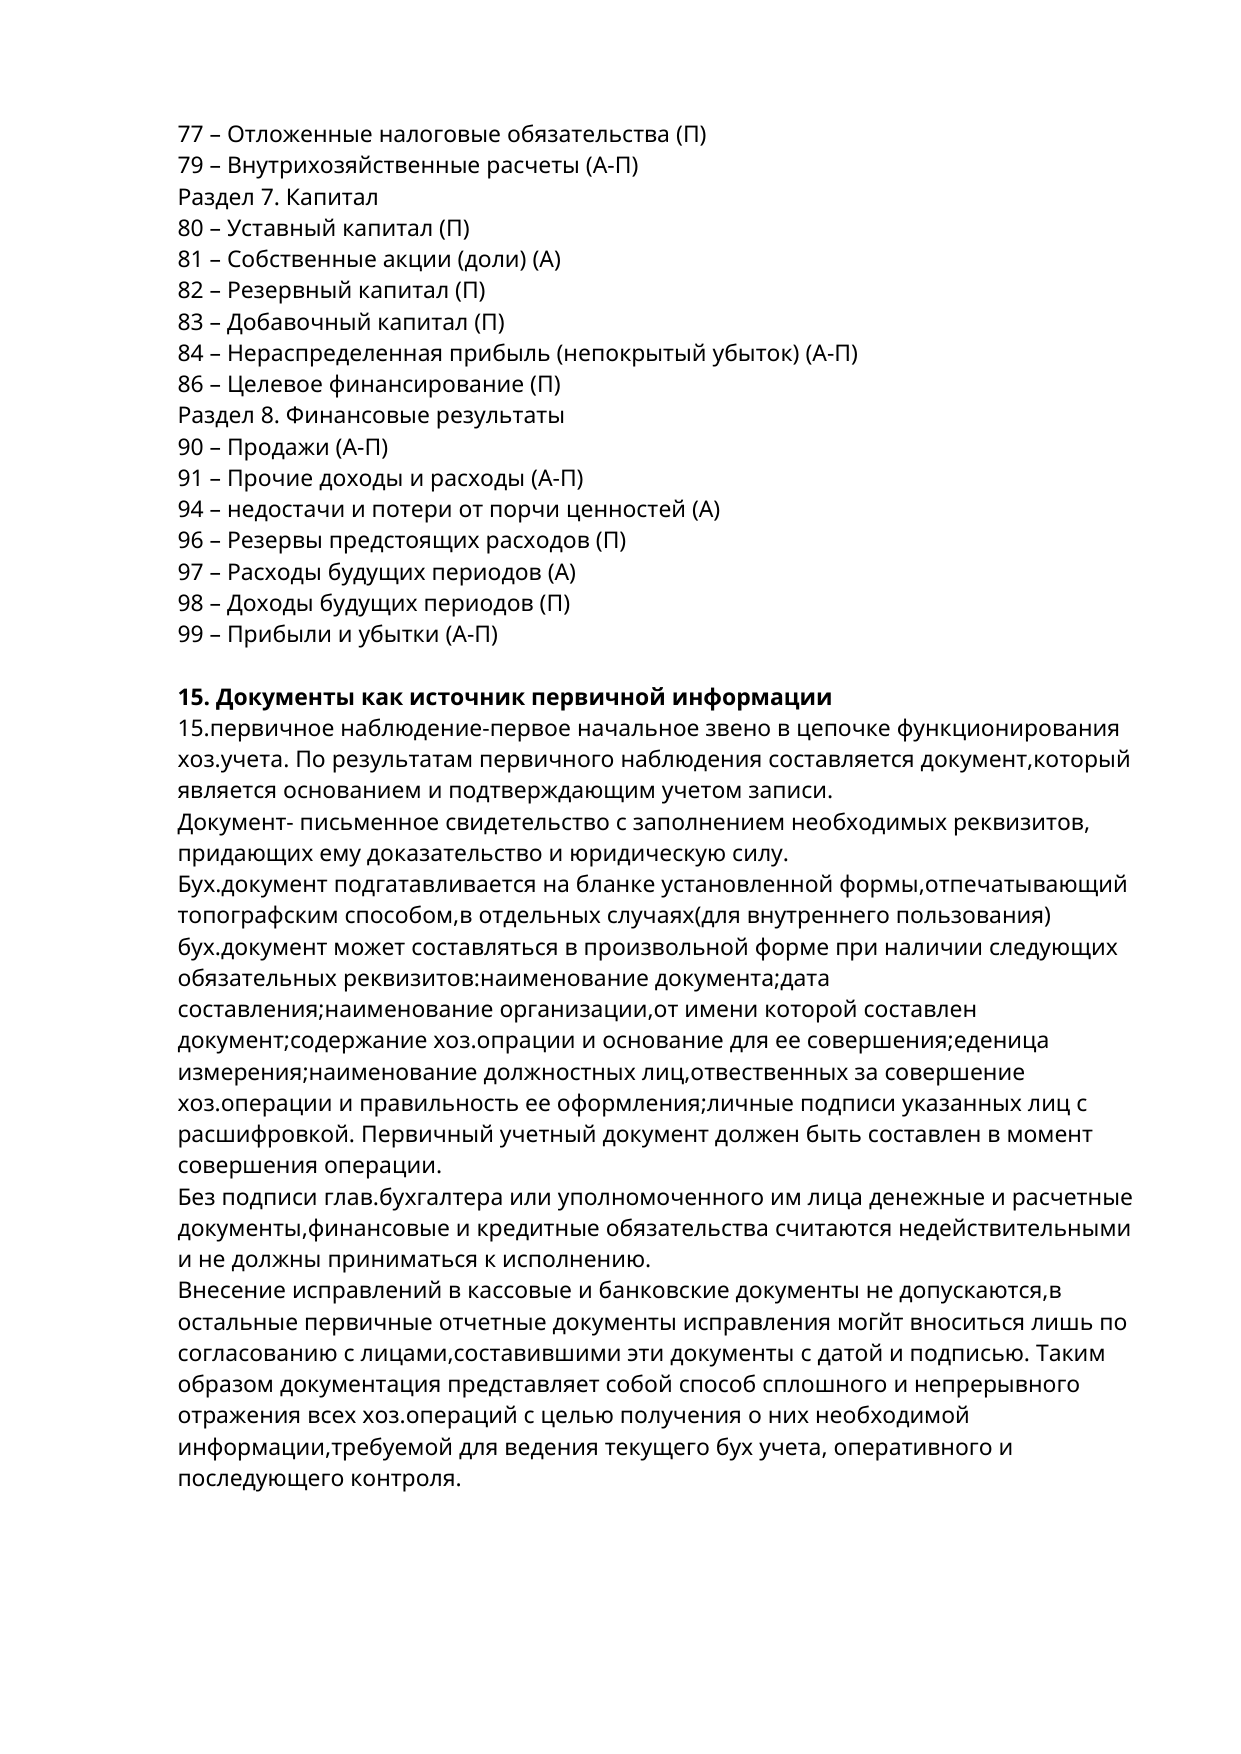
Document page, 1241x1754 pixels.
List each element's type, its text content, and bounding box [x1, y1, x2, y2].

text 83 – Добавочный капитал (П) [177, 306, 1152, 337]
text 94 – недостачи и потери от порчи ценностей (А) [177, 493, 1152, 524]
text 79 – Внутрихозяйственные расчеты (А-П) [177, 149, 1152, 181]
text 91 – Прочие доходы и расходы (А-П) [177, 462, 1152, 493]
text 80 – Уставный капитал (П) [177, 212, 1152, 243]
text Раздел 7. Капитал [177, 181, 1152, 212]
text 15. Документы как источник первичной информации [177, 681, 1152, 712]
text 77 – Отложенные налоговые обязательства (П) [177, 118, 1152, 149]
text 97 – Расходы будущих периодов (А) [177, 556, 1152, 587]
text 81 – Собственные акции (доли) (А) [177, 243, 1152, 274]
text 96 – Резервы предстоящих расходов (П) [177, 524, 1152, 556]
text 15.первичное наблюдение-первое начальное звено в цепочке функционирования хоз.учета. По результатам первичного наблюдения составляется документ,который является основанием и подтверждающим учетом записи. Документ- письменное свидетельство с заполнением необходимых реквизитов, придающих ему доказательство и юридическую силу. Бух.документ подгатавливается на бланке установленной формы,отпечатывающий топографским способом,в отдельных случаях(для внутреннего пользования) бух.документ может составляться в произвольной форме при наличии следующих обязательных реквизитов:наименование документа;дата составления;наименование организации,от имени которой составлен документ;содержание хоз.опрации и основание для ее совершения;еденица измерения;наименование должностных лиц,отвественных за совершение хоз.операции и правильность ее оформления;личные подписи указанных лиц с расшифровкой. Первичный учетный документ должен быть составлен в момент совершения операции. Без подписи глав.бухгалтера или уполномоченного им лица денежные и расчетные документы,финансовые и кредитные обязательства считаются недействительными и не должны приниматься к исполнению. Внесение исправлений в кассовые и банковские документы не допускаются,в остальные первичные отчетные документы исправления могйт вноситься лишь по согласованию с лицами,составившими эти документы с датой и подписью. Таким образом документация представляет собой способ сплошного и непрерывного отражения всех хоз.операций с целью получения о них необходимой информации,требуемой для ведения текущего бух учета, оперативного и последующего контроля. [177, 712, 1152, 1493]
text 98 – Доходы будущих периодов (П) [177, 587, 1152, 618]
text 82 – Резервный капитал (П) [177, 274, 1152, 306]
text 84 – Нераспределенная прибыль (непокрытый убыток) (А-П) [177, 337, 1152, 368]
text 86 – Целевое финансирование (П) [177, 368, 1152, 399]
text 90 – Продажи (А-П) [177, 431, 1152, 462]
text 99 – Прибыли и убытки (А-П) [177, 618, 1152, 649]
text Раздел 8. Финансовые результаты [177, 399, 1152, 431]
